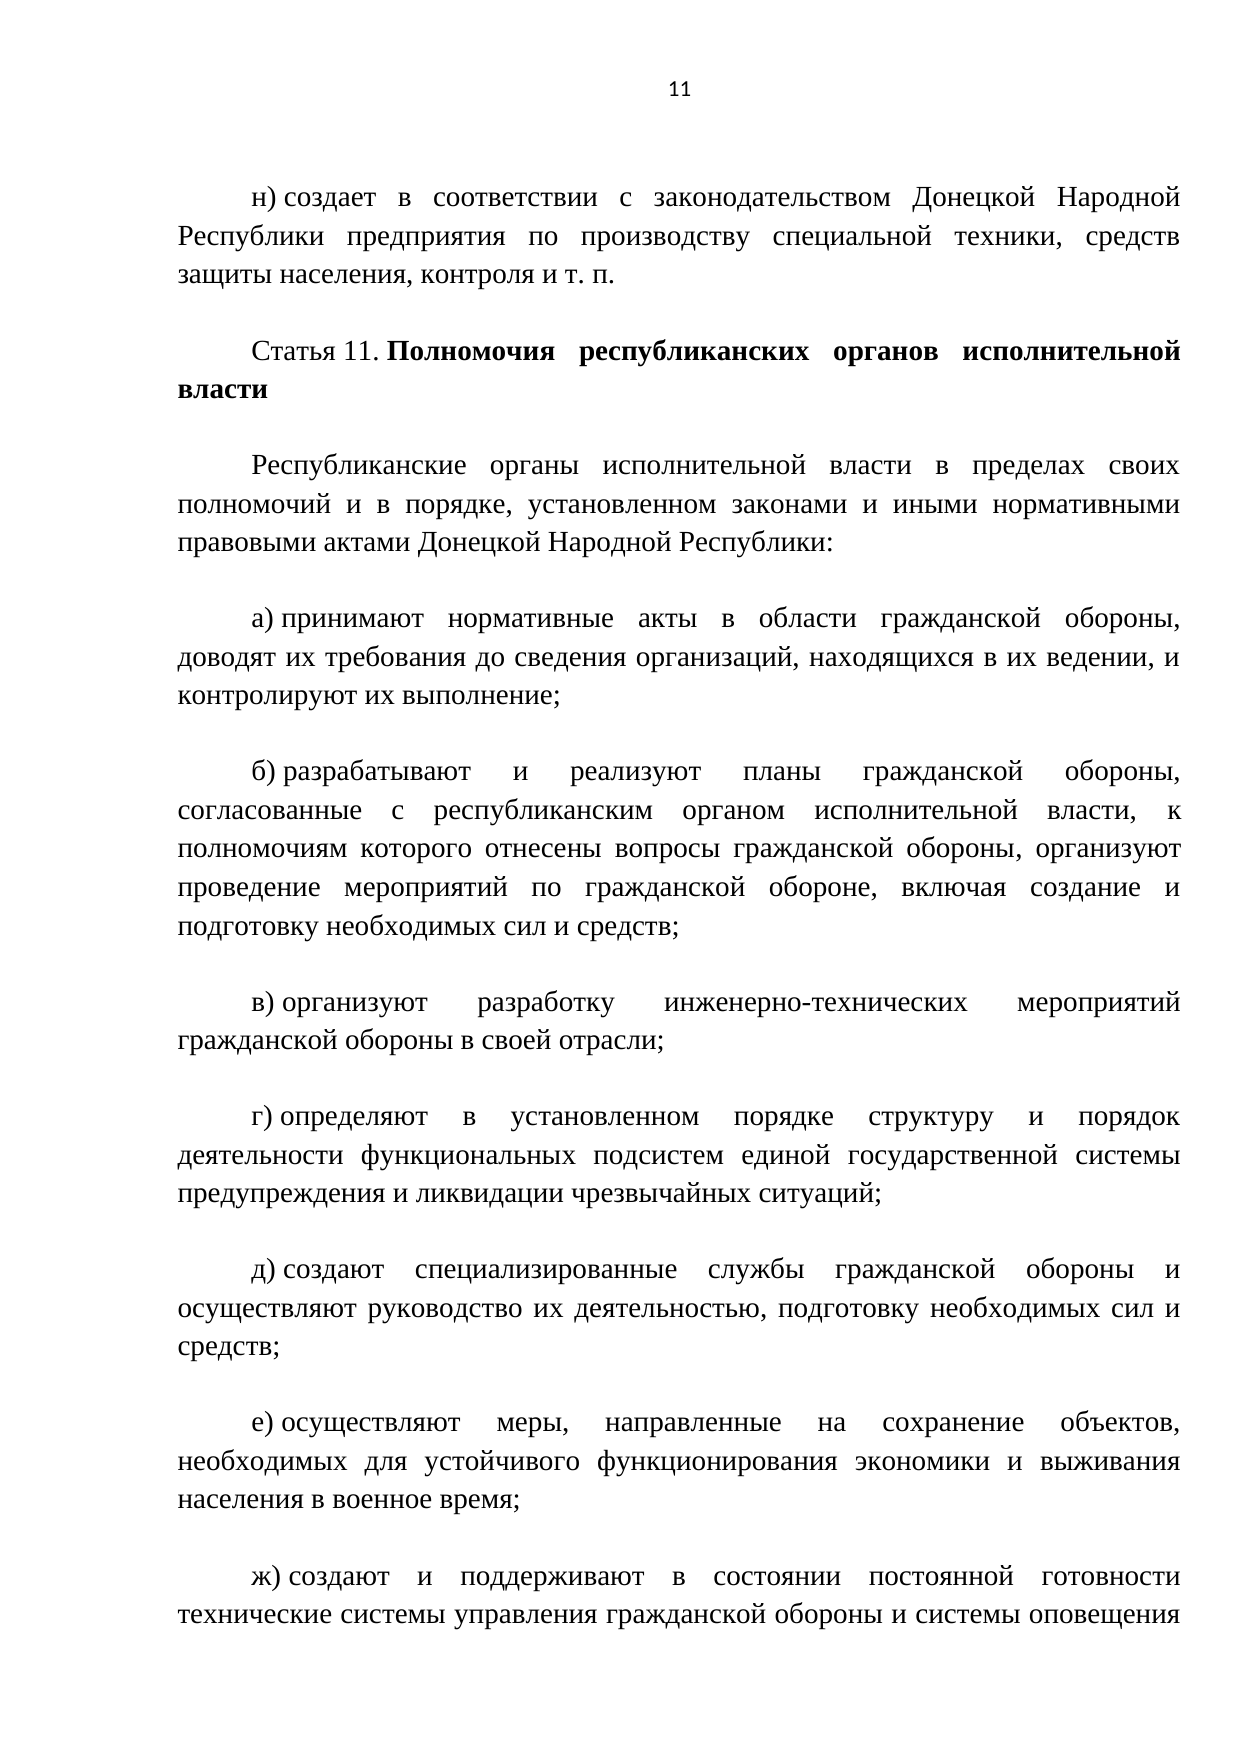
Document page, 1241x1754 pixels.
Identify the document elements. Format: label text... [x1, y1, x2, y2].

text г) определяют в установленном порядке структуру и порядок деятельности функциональных подсистем единой государственной системы предупреждения и ликвидации чрезвычайных ситуаций; [177, 1098, 1181, 1209]
text в) организуют разработку инженерно-технических мероприятий гражданской обороны в своей отрасли; [177, 984, 1181, 1056]
text е) осуществляют меры, направленные на сохранение объектов, необходимых для устойчивого функционирования экономики и выживания населения в военное время; [177, 1404, 1181, 1515]
text н) создает в соответствии с законодательством Донецкой Народной Республики предприятия по производству специальной техники, средств защиты населения, контроля и т. п. [177, 179, 1181, 218]
text б) разрабатывают и реализуют планы гражданской обороны, согласованные с республиканским органом исполнительной власти, к полномочиям которого отнесены вопросы гражданской обороны, организуют проведение мероприятий по гражданской обороне, включая создание и подготовку необходимых сил и средств; [177, 753, 1181, 941]
text д) создают специализированные службы гражданской обороны и осуществляют руководство их деятельностью, подготовку необходимых сил и средств; [177, 1251, 1181, 1362]
text а) принимают нормативные акты в области гражданской обороны, доводят их требования до сведения организаций, находящихся в их ведении, и контролируют их выполнение; [177, 600, 1181, 711]
text н) создает в соответствии с законодательством Донецкой Народной Республики предприятия по производству специальной техники, средств защиты населения, контроля и т. п. [177, 252, 1181, 290]
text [177, 1558, 1181, 1630]
text Статья 11. Полномочия республиканских органов исполнительной власти [177, 333, 1181, 405]
text Республиканские органы исполнительной власти в пределах своих полномочий и в порядке, установленном законами и иными нормативными правовыми актами Донецкой Народной Республики: [177, 447, 1181, 558]
